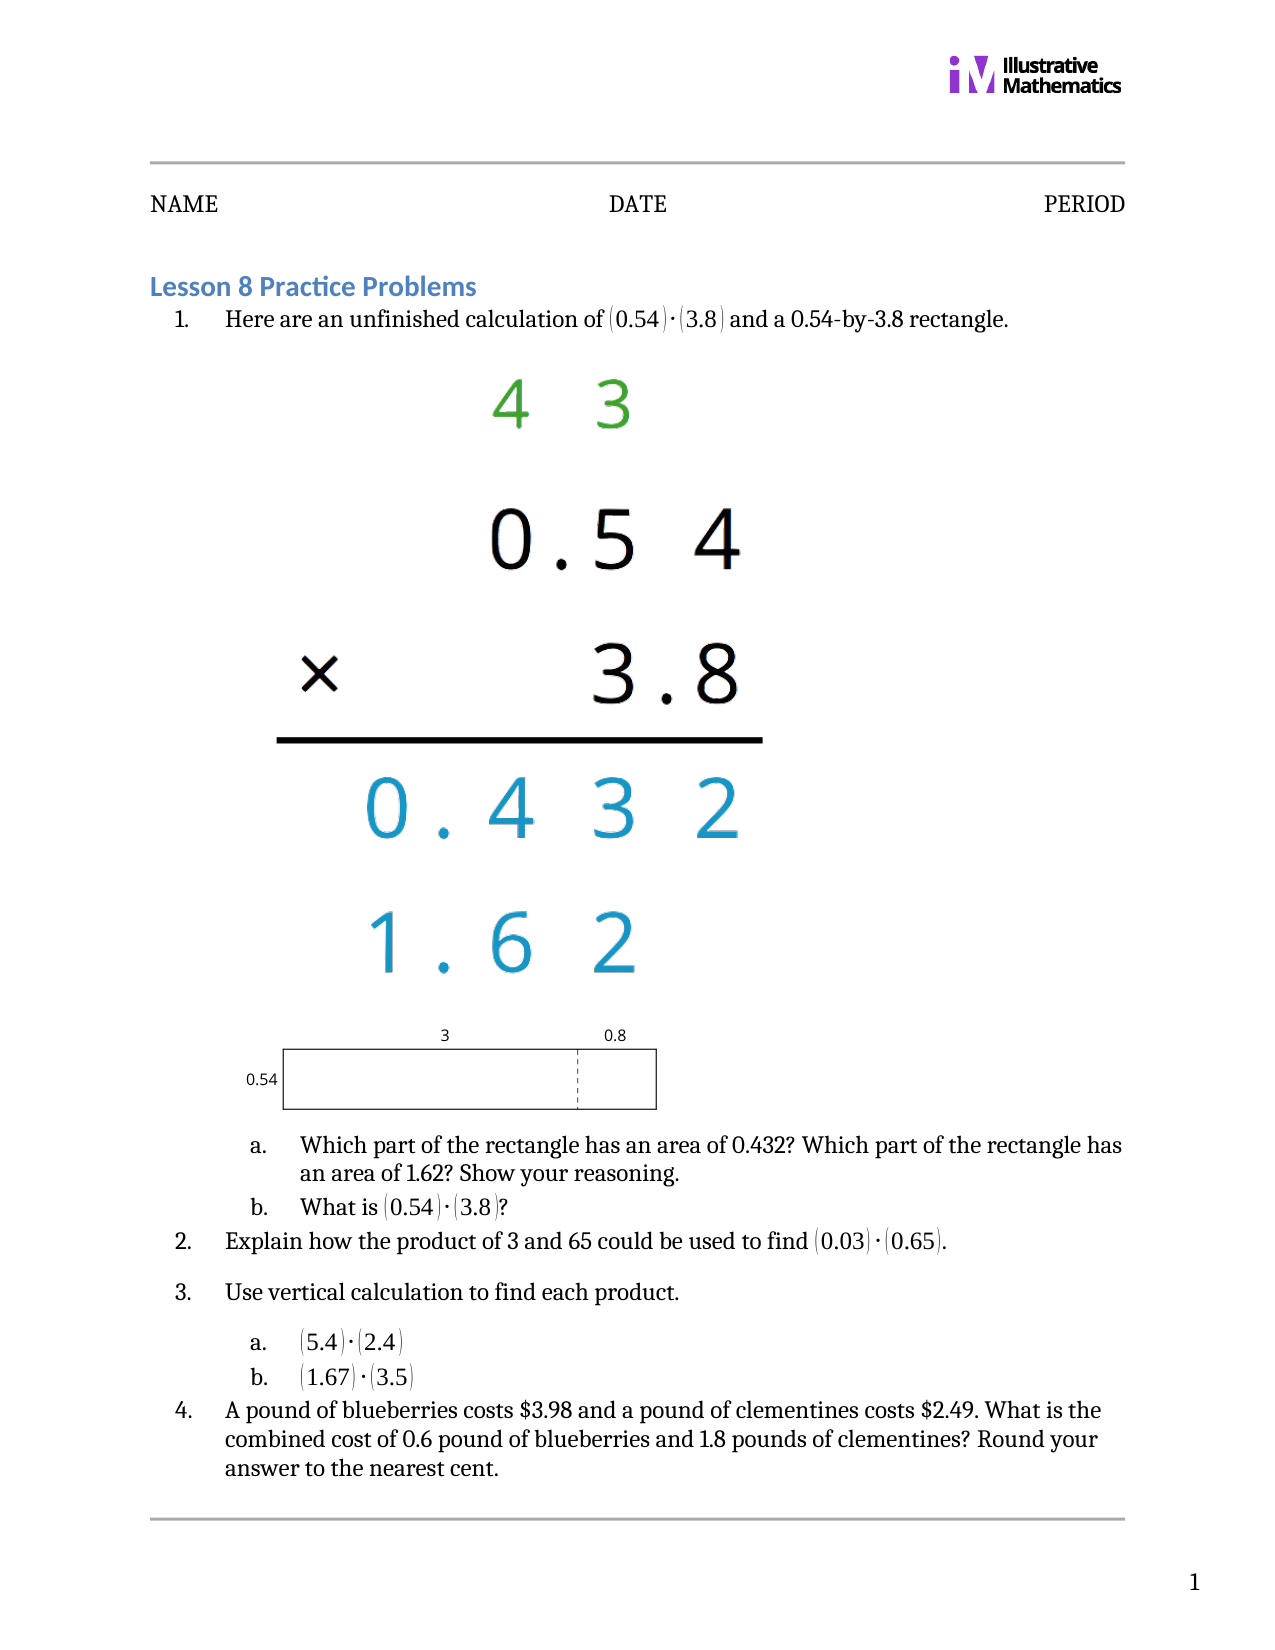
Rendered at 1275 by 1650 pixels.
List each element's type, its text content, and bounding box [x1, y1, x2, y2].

list A pound of blueberries costs $3.98 and a pound of clementines costs $2.49. What is the combined cost of 0.6 pound of blueberries and 1.8 pounds of clementines? Round your answer to the nearest cent. [175, 1396, 1125, 1482]
list Here are an unfinished calculation of and a 0.54-by-3.8 rectangle. [175, 304, 1125, 334]
list Use vertical calculation to find each product. [175, 1278, 1125, 1306]
subtitle Lesson 8 Practice Problems [150, 268, 1125, 304]
list Explain how the product of 3 and 65 could be used to find . [175, 1226, 1125, 1257]
picture [243, 1015, 671, 1121]
list Which part of the rectangle has an area of 0.432? Which part of the rectangle has an area of 1.62? Show your reasoning. [250, 1131, 1125, 1188]
list What is ? [250, 1192, 1125, 1222]
picture [949, 55, 1121, 93]
picture [243, 355, 790, 1006]
